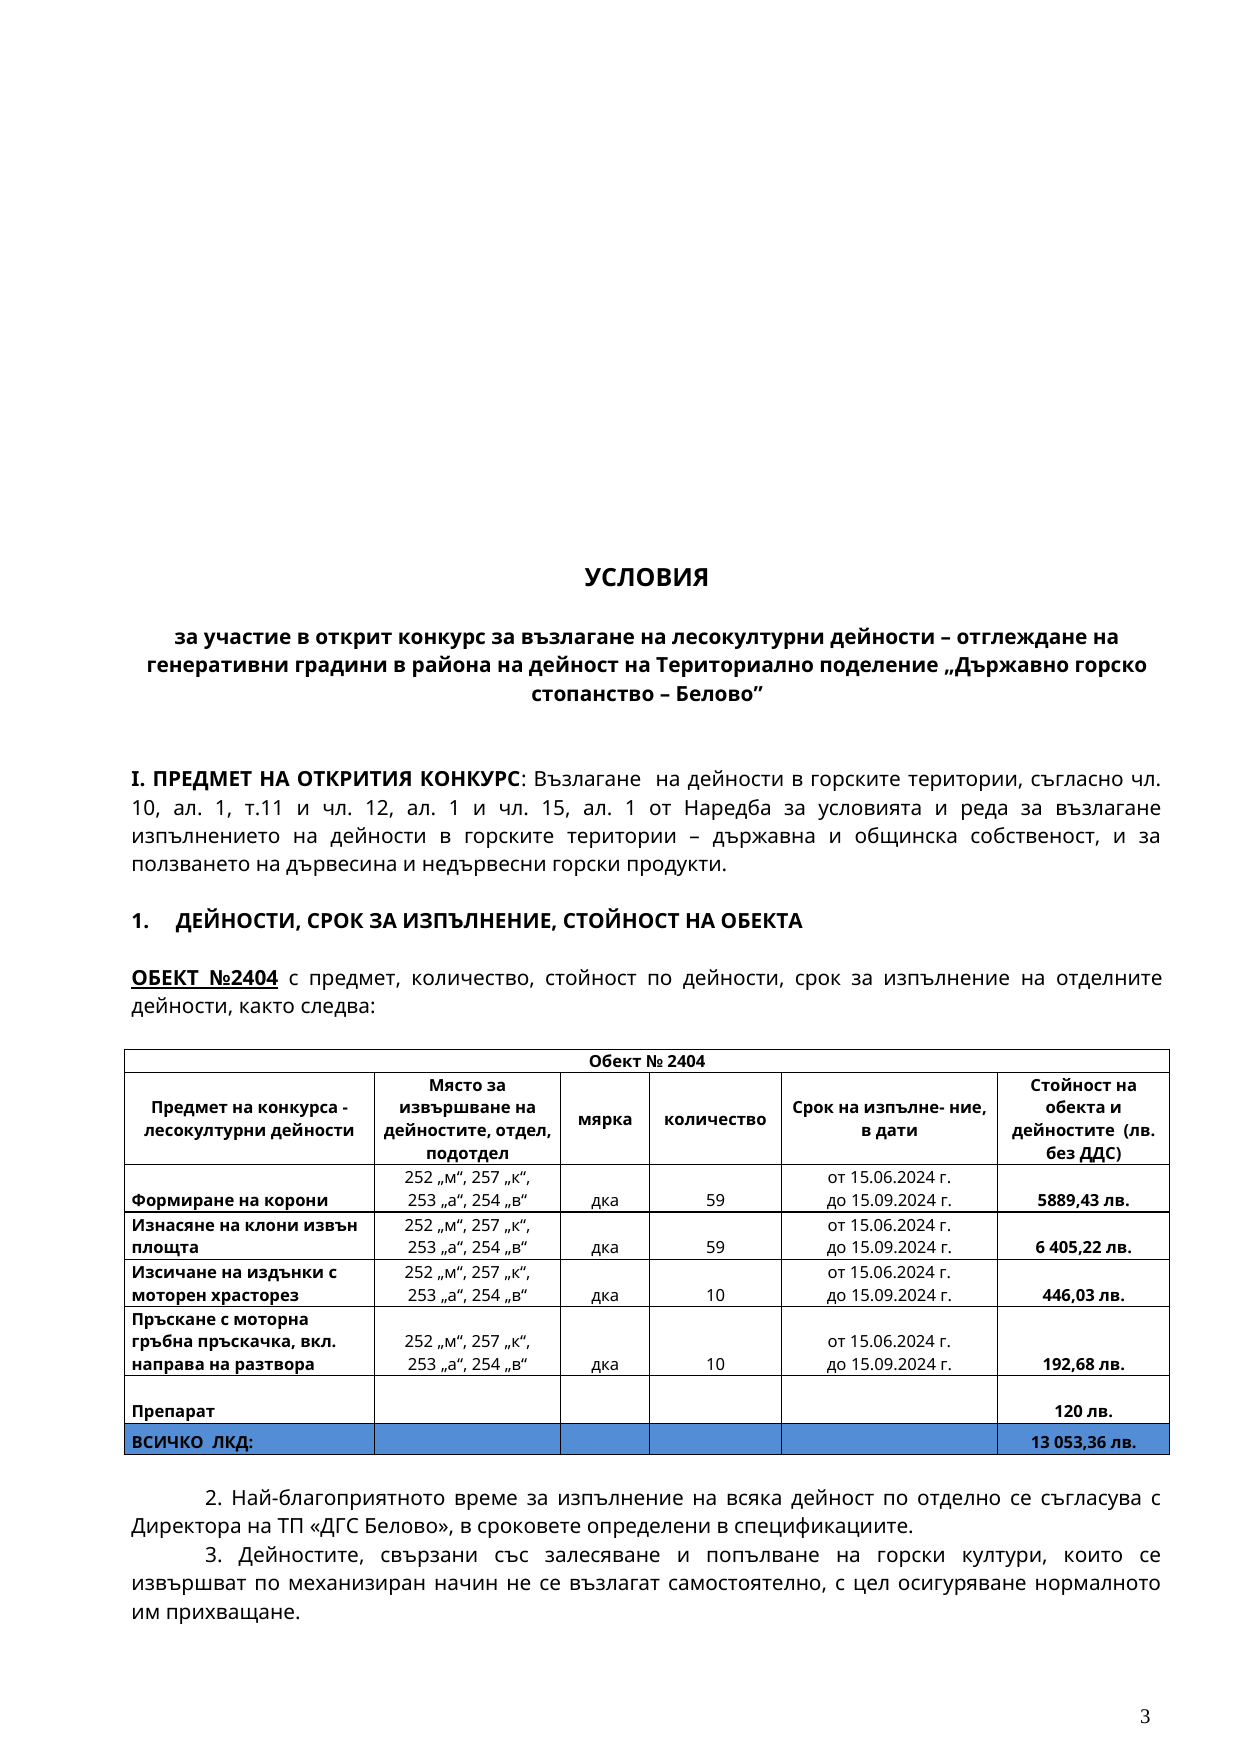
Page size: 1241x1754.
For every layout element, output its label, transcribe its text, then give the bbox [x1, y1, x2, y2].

table_cell 59 [650, 1213, 781, 1259]
table_cell [375, 1376, 560, 1422]
table_cell Пръскане с моторна гръбна пръскачка, вкл. направа на разтвора [125, 1307, 374, 1375]
table_cell Изсичане на издънки с моторен храсторез [125, 1260, 374, 1306]
table_cell [561, 1424, 649, 1454]
table_cell 252 „м“, 257 „к“, 253 „а“, 254 „в“ [375, 1307, 560, 1375]
table_cell дка [561, 1260, 649, 1306]
table_cell 252 „м“, 257 „к“, 253 „а“, 254 „в“ [375, 1165, 560, 1211]
table_cell 252 „м“, 257 „к“, 253 „а“, 254 „в“ [375, 1260, 560, 1306]
table_cell 5889,43 лв. [998, 1165, 1169, 1211]
table_cell от 15.06.2024 г. до 15.09.2024 г. [782, 1213, 997, 1259]
table_cell 6 405,22 лв. [998, 1213, 1169, 1259]
table_cell 10 [650, 1307, 781, 1375]
table_cell [375, 1424, 560, 1454]
table_cell [650, 1376, 781, 1422]
table_cell 252 „м“, 257 „к“, 253 „а“, 254 „в“ [375, 1213, 560, 1259]
table_cell дка [561, 1165, 649, 1211]
table_cell 10 [650, 1260, 781, 1306]
table_cell 13 053,36 лв. [998, 1424, 1169, 1454]
table_cell мярка [561, 1073, 649, 1164]
text УСЛОВИЯ [131, 559, 1162, 593]
table_cell 120 лв. [998, 1376, 1169, 1422]
table_cell 59 [650, 1165, 781, 1211]
table_cell дка [561, 1307, 649, 1375]
table_header Обект № 2404 [125, 1050, 1169, 1072]
text ОБЕКТ №2404 с предмет, количество, стойност по дейности, срок за изпълнение на отделните дейности, както следва: [131, 963, 1162, 1020]
table_cell от 15.06.2024 г. до 15.09.2024 г. [782, 1260, 997, 1306]
table_cell [782, 1376, 997, 1422]
table_cell Препарат [125, 1376, 374, 1422]
table_cell Предмет на конкурса - лесокултурни дейности [125, 1073, 374, 1164]
table_cell [650, 1424, 781, 1454]
list ДЕЙНОСТИ, СРОК ЗА ИЗПЪЛНЕНИЕ, СТОЙНОСТ НА ОБЕКТА [131, 906, 1162, 935]
text І. ПРЕДМЕТ НА ОТКРИТИЯ КОНКУРС: Възлагане на дейности в горските територии, съгласно чл. 10, ал. 1, т.11 и чл. 12, ал. 1 и чл. 15, ал. 1 от Наредба за условията и реда за възлагане изпълнението на дейности в горските територии – държавна и общинска собственост, и за ползването на дървесина и недървесни горски продукти. [131, 764, 1162, 878]
table_cell Срок на изпълне- ние, в дати [782, 1073, 997, 1164]
text 2. Най-благоприятното време за изпълнение на всяка дейност по отделно се съгласува с Директора на ТП «ДГС Белово», в сроковете определени в спецификациите. [131, 1483, 1162, 1540]
table_cell 192,68 лв. [998, 1307, 1169, 1375]
table_cell Място за извършване на дейностите, отдел, подотдел [375, 1073, 560, 1164]
table_cell [561, 1376, 649, 1422]
table_cell Формиране на корони [125, 1165, 374, 1211]
table_cell 446,03 лв. [998, 1260, 1169, 1306]
table_cell Изнасяне на клони извън площта [125, 1213, 374, 1259]
table_cell Стойност на обекта и дейностите (лв. без ДДС) [998, 1073, 1169, 1164]
table_cell от 15.06.2024 г. до 15.09.2024 г. [782, 1165, 997, 1211]
text за участие в открит конкурс за възлагане на лесокултурни дейности – отглеждане на генеративни градини в района на дейност на Териториално поделение „Държавно горско стопанство – Белово” [131, 622, 1162, 707]
table_cell дка [561, 1213, 649, 1259]
text 3. Дейностите, свързани със залесяване и попълване на горски култури, които се извършват по механизиран начин не се възлагат самостоятелно, с цел осигуряване нормалното им прихващане. [131, 1540, 1162, 1625]
table_cell [782, 1424, 997, 1454]
table_cell ВСИЧКО ЛКД: [125, 1424, 374, 1454]
table_cell количество [650, 1073, 781, 1164]
table_cell от 15.06.2024 г. до 15.09.2024 г. [782, 1307, 997, 1375]
